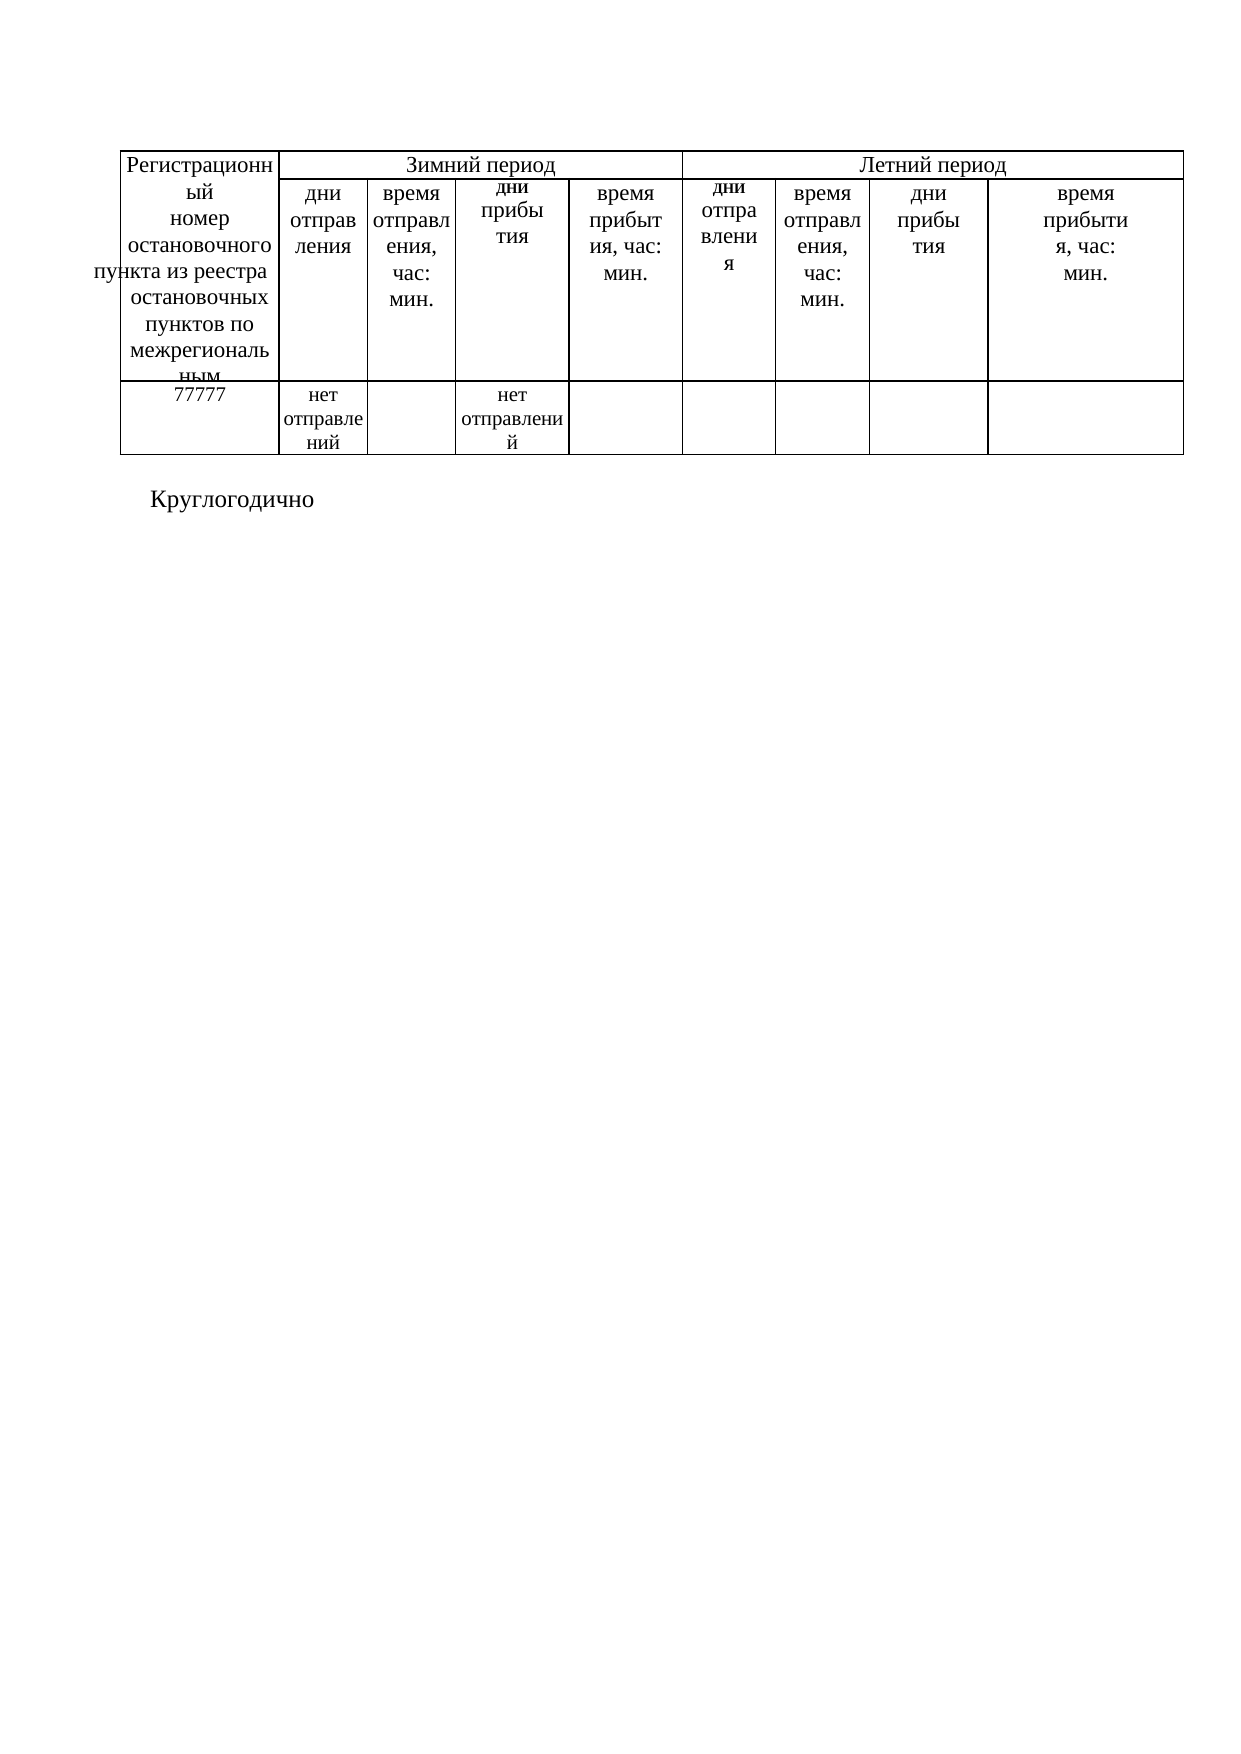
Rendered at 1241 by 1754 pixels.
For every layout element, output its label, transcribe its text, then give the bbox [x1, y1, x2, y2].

table_cell [870, 382, 987, 454]
table_cell ДНИ отпра влени я [683, 180, 775, 380]
table_header Летний период [683, 152, 1183, 178]
table_cell [989, 382, 1183, 454]
table_cell ДНИ прибы тия [456, 180, 568, 380]
text Круглогодично [150, 484, 1090, 513]
table_cell [368, 382, 455, 454]
table_cell время отправл ения, час: мин. [776, 180, 869, 380]
table_cell [776, 382, 869, 454]
table_header Регистрационный номер остановочного пункта из реестра остановочных пунктов по межрегиональным маршрутам регулярных перевозок [121, 152, 278, 380]
table_cell время отправл ения, час: мин. [368, 180, 455, 380]
table_cell 77777 [121, 382, 278, 454]
table_cell [683, 382, 775, 454]
table_header Зимний период [280, 152, 682, 178]
table_cell дни отправ ления [280, 180, 367, 380]
table_cell [570, 382, 682, 454]
table_cell нет отправлений [456, 382, 568, 454]
table_cell нет отправлений [280, 382, 367, 454]
table_cell дни прибы тия [870, 180, 987, 380]
table_cell время прибыти я, час: мин. [989, 180, 1183, 380]
table_cell время прибыт ия, час: мин. [570, 180, 682, 380]
